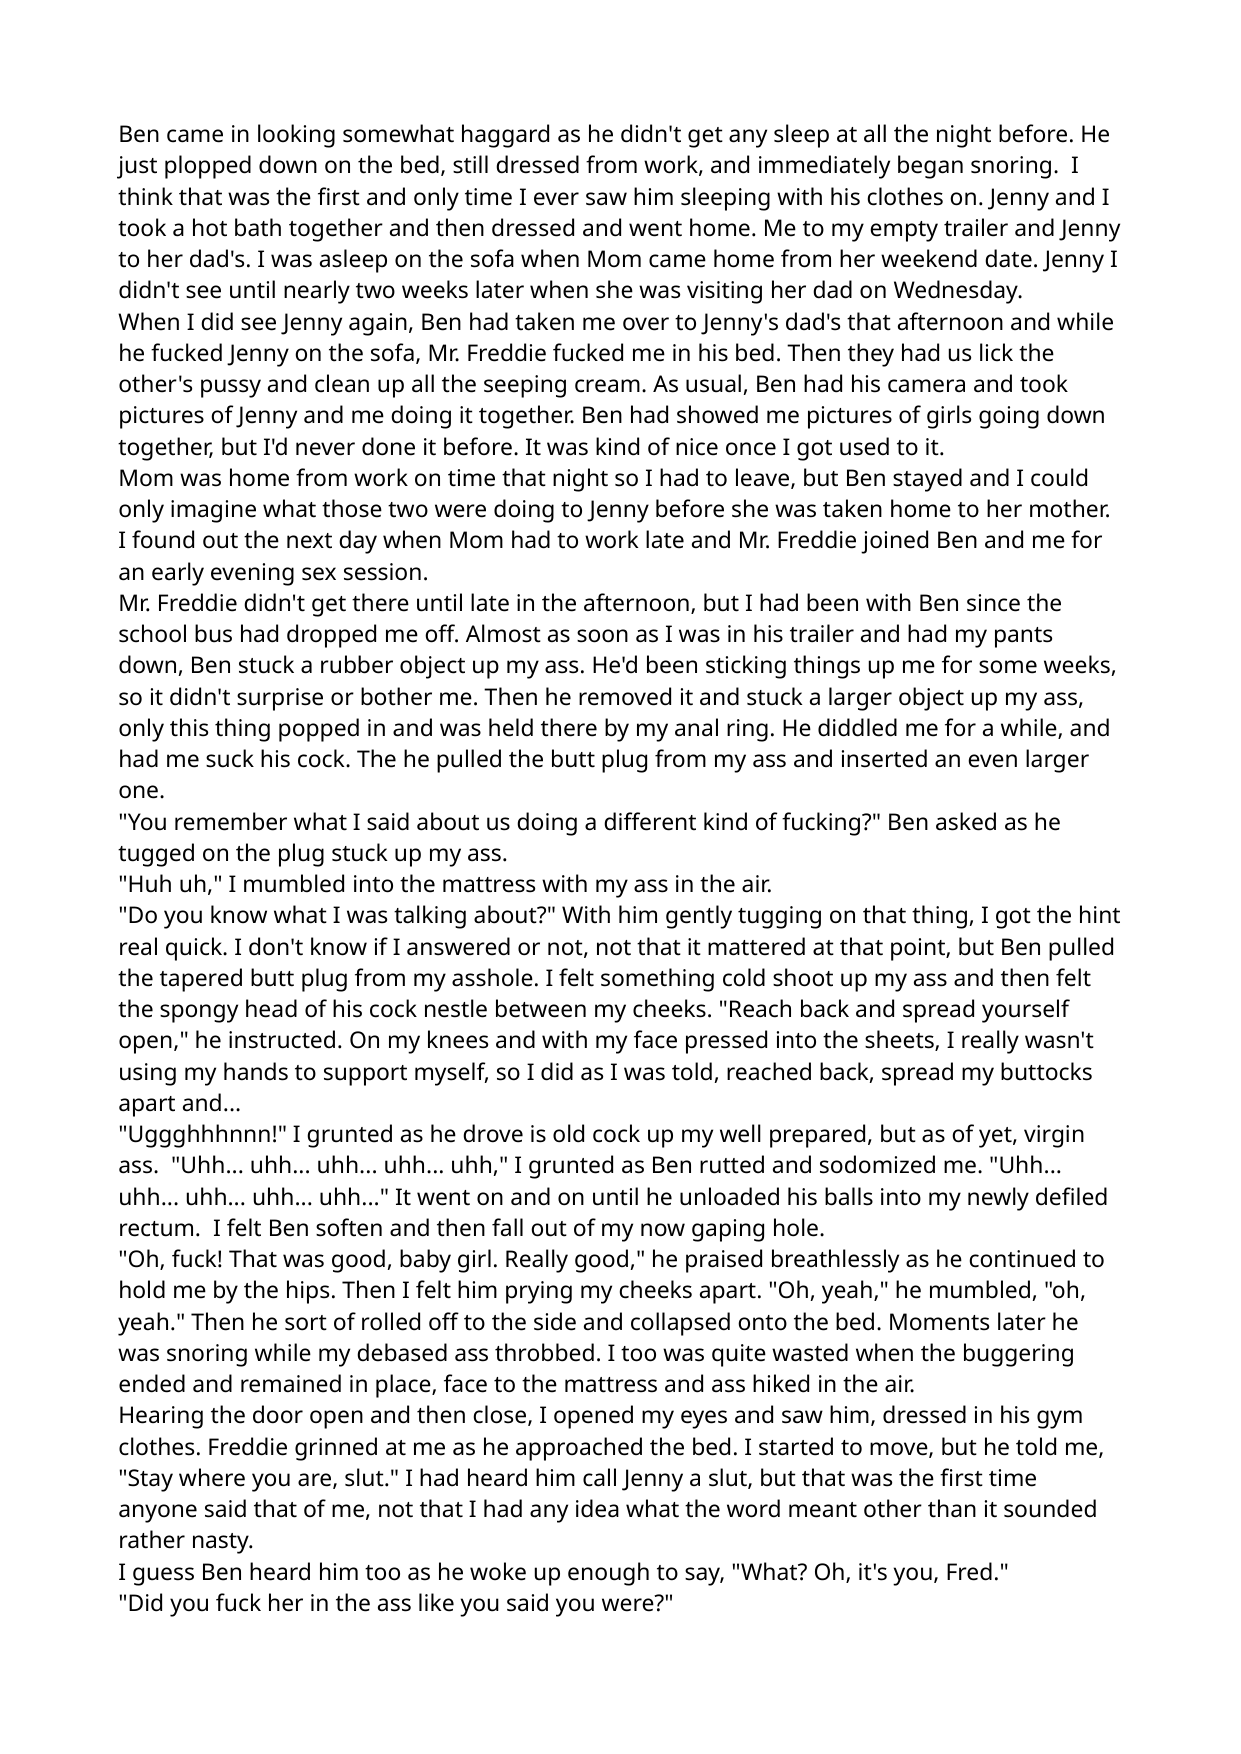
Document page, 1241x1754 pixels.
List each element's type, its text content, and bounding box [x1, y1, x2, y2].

text I guess Ben heard him too as he woke up enough to say, "What? Oh, it's you, Fred." [118, 1556, 1122, 1587]
text "You remember what I said about us doing a different kind of fucking?" Ben asked as he tugged on the plug stuck up my ass. [118, 806, 1122, 868]
text Hearing the door open and then close, I opened my eyes and saw him, dressed in his gym clothes. Freddie grinned at me as he approached the bed. I started to move, but he told me, "Stay where you are, slut." I had heard him call Jenny a slut, but that was the first time anyone said that of me, not that I had any idea what the word meant other than it sounded rather nasty. [118, 1399, 1122, 1556]
text "Oh, fuck! That was good, baby girl. Really good," he praised breathlessly as he continued to hold me by the hips. Then I felt him prying my cheeks apart. "Oh, yeah," he mumbled, "oh, yeah." Then he sort of rolled off to the side and collapsed onto the bed. Moments later he was snoring while my debased ass throbbed. I too was quite wasted when the buggering ended and remained in place, face to the mattress and ass hiked in the air. [118, 1243, 1122, 1399]
text When I did see Jenny again, Ben had taken me over to Jenny's dad's that afternoon and while he fucked Jenny on the sofa, Mr. Freddie fucked me in his bed. Then they had us lick the other's pussy and clean up all the seeping cream. As usual, Ben had his camera and took pictures of Jenny and me doing it together. Ben had showed me pictures of girls going down together, but I'd never done it before. It was kind of nice once I got used to it. [118, 306, 1122, 462]
text Mom was home from work on time that night so I had to leave, but Ben stayed and I could only imagine what those two were doing to Jenny before she was taken home to her mother. I found out the next day when Mom had to work late and Mr. Freddie joined Ben and me for an early evening sex session. [118, 462, 1122, 587]
text "Do you know what I was talking about?" With him gently tugging on that thing, I got the hint real quick. I don't know if I answered or not, not that it mattered at that point, but Ben pulled the tapered butt plug from my asshole. I felt something cold shoot up my ass and then felt the spongy head of his cock nestle between my cheeks. "Reach back and spread yourself open," he instructed. On my knees and with my face pressed into the sheets, I really wasn't using my hands to support myself, so I did as I was told, reached back, spread my buttocks apart and... [118, 899, 1122, 1118]
text Mr. Freddie didn't get there until late in the afternoon, but I had been with Ben since the school bus had dropped me off. Almost as soon as I was in his trailer and had my pants down, Ben stuck a rubber object up my ass. He'd been sticking things up me for some weeks, so it didn't surprise or bother me. Then he removed it and stuck a larger object up my ass, only this thing popped in and was held there by my anal ring. He diddled me for a while, and had me suck his cock. The he pulled the butt plug from my ass and inserted an even larger one. [118, 587, 1122, 806]
text "Huh uh," I mumbled into the mattress with my ass in the air. [118, 868, 1122, 899]
text "Did you fuck her in the ass like you said you were?" [118, 1587, 1122, 1618]
text "Uggghhhnnn!" I grunted as he drove is old cock up my well prepared, but as of yet, virgin ass. "Uhh... uhh... uhh... uhh... uhh," I grunted as Ben rutted and sodomized me. "Uhh... uhh... uhh... uhh... uhh..." It went on and on until he unloaded his balls into my newly defiled rectum. I felt Ben soften and then fall out of my now gaping hole. [118, 1118, 1122, 1243]
text Ben came in looking somewhat haggard as he didn't get any sleep at all the night before. He just plopped down on the bed, still dressed from work, and immediately began snoring. I think that was the first and only time I ever saw him sleeping with his clothes on. Jenny and I took a hot bath together and then dressed and went home. Me to my empty trailer and Jenny to her dad's. I was asleep on the sofa when Mom came home from her weekend date. Jenny I didn't see until nearly two weeks later when she was visiting her dad on Wednesday. [118, 118, 1122, 306]
